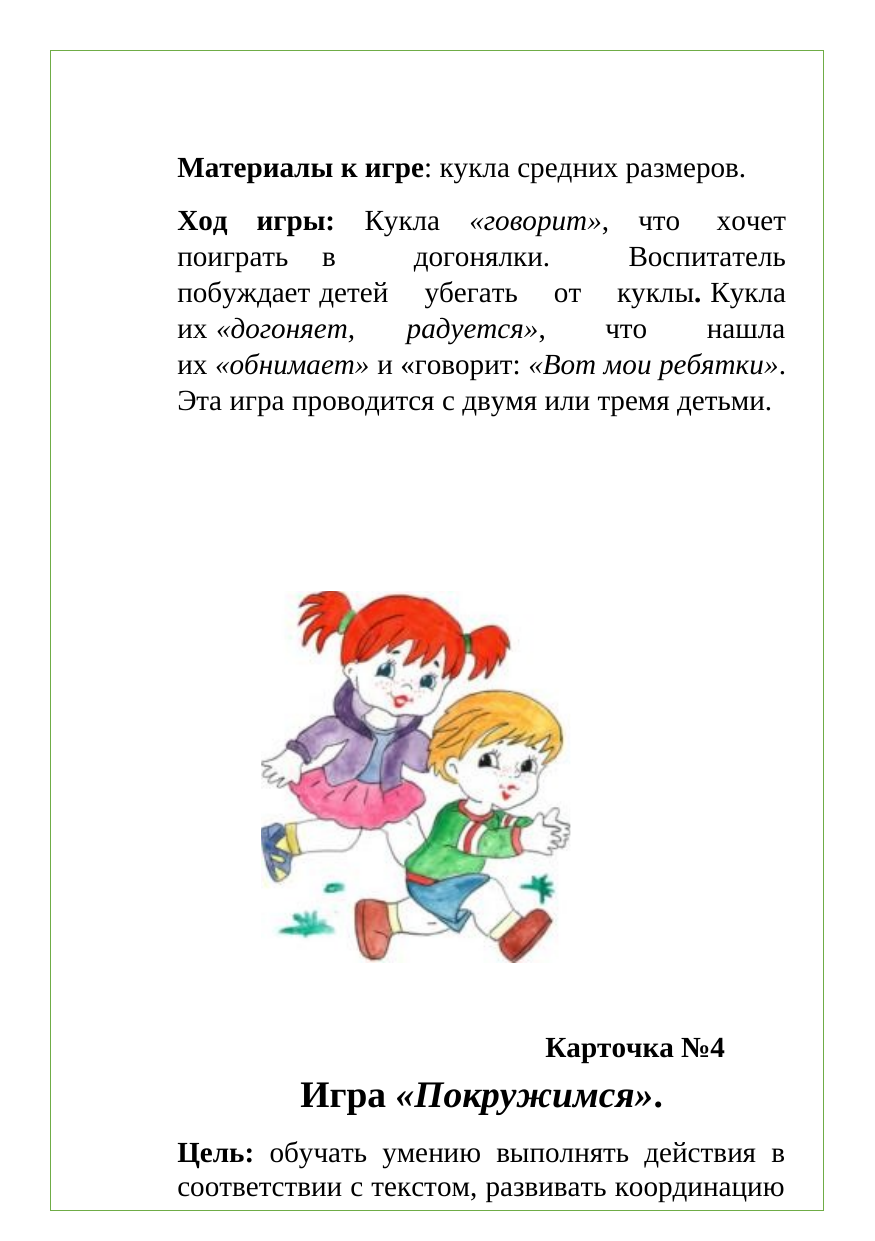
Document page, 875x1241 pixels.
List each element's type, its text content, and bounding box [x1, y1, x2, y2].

subtitle Карточка №4 [119, 1030, 725, 1064]
picture [261, 591, 571, 963]
text Игра «Покружимся». [300, 1072, 801, 1115]
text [177, 1135, 785, 1202]
text Материалы к игре: кукла средних размеров. [177, 150, 801, 183]
text Ход игры: Кукла «говорит», что хочет поиграть в догонялки. Воспитатель побуждает детей убегать от куклы. Кукла их «догоняет, радуется», что нашла их «обнимает» и «говорит: «Вот мои ребятки». Эта игра проводится с двумя или тремя детьми. [177, 203, 786, 417]
